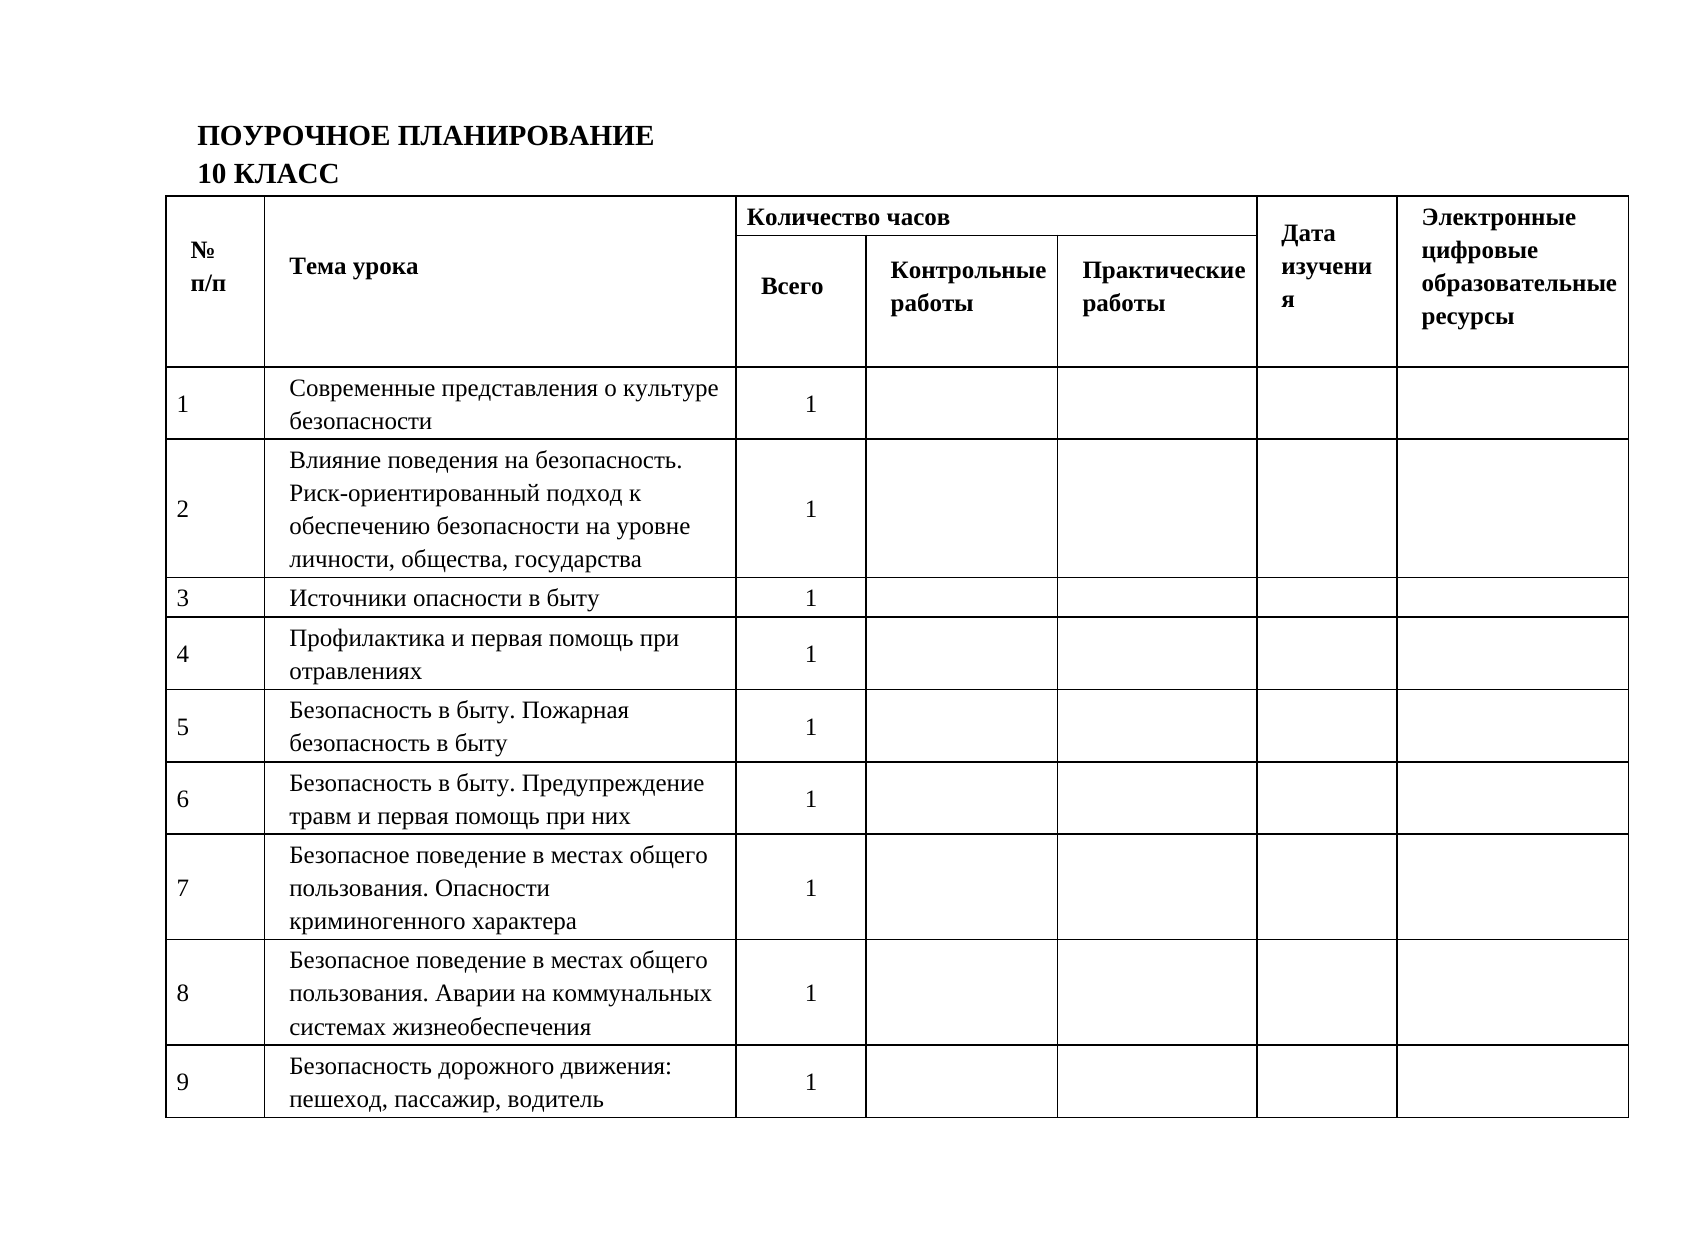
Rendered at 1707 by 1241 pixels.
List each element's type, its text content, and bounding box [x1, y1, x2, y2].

table_cell [867, 618, 1057, 688]
table_cell [1398, 440, 1628, 577]
table_cell [867, 368, 1057, 438]
table_cell [867, 690, 1057, 761]
table_cell 5 [167, 690, 264, 761]
table_cell [1398, 690, 1628, 761]
table_cell [867, 763, 1057, 833]
table_cell 7 [167, 835, 264, 939]
table_cell [1058, 835, 1256, 939]
table_header Электронные цифровые образовательные ресурсы [1398, 197, 1628, 366]
table_cell [1258, 618, 1396, 688]
table_cell [1258, 835, 1396, 939]
table_cell 1 [737, 835, 865, 939]
table_cell [867, 940, 1057, 1044]
table_cell [1398, 763, 1628, 833]
table_header Дата изучения [1258, 197, 1396, 366]
table_cell 1 [737, 763, 865, 833]
table_cell 1 [737, 1046, 865, 1117]
table_cell Влияние поведения на безопасность. Риск-ориентированный подход к обеспечению безопасности на уровне личности, общества, государства [265, 440, 735, 577]
table_header Количество часов [737, 197, 1256, 234]
table_cell 8 [167, 940, 264, 1044]
table_cell [867, 440, 1057, 577]
table_cell [1258, 578, 1396, 616]
table_cell [1058, 368, 1256, 438]
table_cell [1058, 940, 1256, 1044]
table_cell [1258, 763, 1396, 833]
table_cell 2 [167, 440, 264, 577]
table_cell Безопасность в быту. Предупреждение травм и первая помощь при них [265, 763, 735, 833]
table_cell 6 [167, 763, 264, 833]
table_cell [1058, 440, 1256, 577]
table_cell [867, 578, 1057, 616]
table_cell [1058, 1046, 1256, 1117]
table_cell 1 [737, 440, 865, 577]
table_cell [1398, 835, 1628, 939]
table_header Тема урока [265, 197, 735, 366]
table_cell Контрольные работы [867, 236, 1057, 366]
table_cell Безопасное поведение в местах общего пользования. Аварии на коммунальных системах жизнеобеспечения [265, 940, 735, 1044]
table_cell 1 [167, 368, 264, 438]
table_cell 4 [167, 618, 264, 688]
table_cell [1058, 763, 1256, 833]
table_cell 1 [737, 368, 865, 438]
table_cell [1058, 578, 1256, 616]
table_cell [1398, 618, 1628, 688]
table_cell Всего [737, 236, 865, 366]
table_cell [1398, 940, 1628, 1044]
table_cell Безопасное поведение в местах общего пользования. Опасности криминогенного характера [265, 835, 735, 939]
table_cell Безопасность дорожного движения: пешеход, пассажир, водитель [265, 1046, 735, 1117]
text 10 КЛАСС [190, 157, 1618, 190]
table_cell Современные представления о культуре безопасности [265, 368, 735, 438]
table_cell 1 [737, 578, 865, 616]
table_cell [1058, 618, 1256, 688]
table_cell 1 [737, 940, 865, 1044]
table_header № п/п [167, 197, 264, 366]
table_cell [1258, 690, 1396, 761]
table_cell Безопасность в быту. Пожарная безопасность в быту [265, 690, 735, 761]
table_cell [1058, 690, 1256, 761]
table_cell [1258, 1046, 1396, 1117]
table_cell [1398, 368, 1628, 438]
table_cell Источники опасности в быту [265, 578, 735, 616]
table_cell [1258, 368, 1396, 438]
table_cell 1 [737, 618, 865, 688]
table_cell [1258, 440, 1396, 577]
text ПОУРОЧНОЕ ПЛАНИРОВАНИЕ [190, 118, 1618, 152]
table_cell Профилактика и первая помощь при отравлениях [265, 618, 735, 688]
table_cell [1398, 1046, 1628, 1117]
table_cell [1398, 578, 1628, 616]
table_cell 1 [737, 690, 865, 761]
table_cell [1258, 940, 1396, 1044]
table_cell 3 [167, 578, 264, 616]
table_cell Практические работы [1058, 236, 1256, 366]
table_cell [867, 1046, 1057, 1117]
table_cell 9 [167, 1046, 264, 1117]
table_cell [867, 835, 1057, 939]
